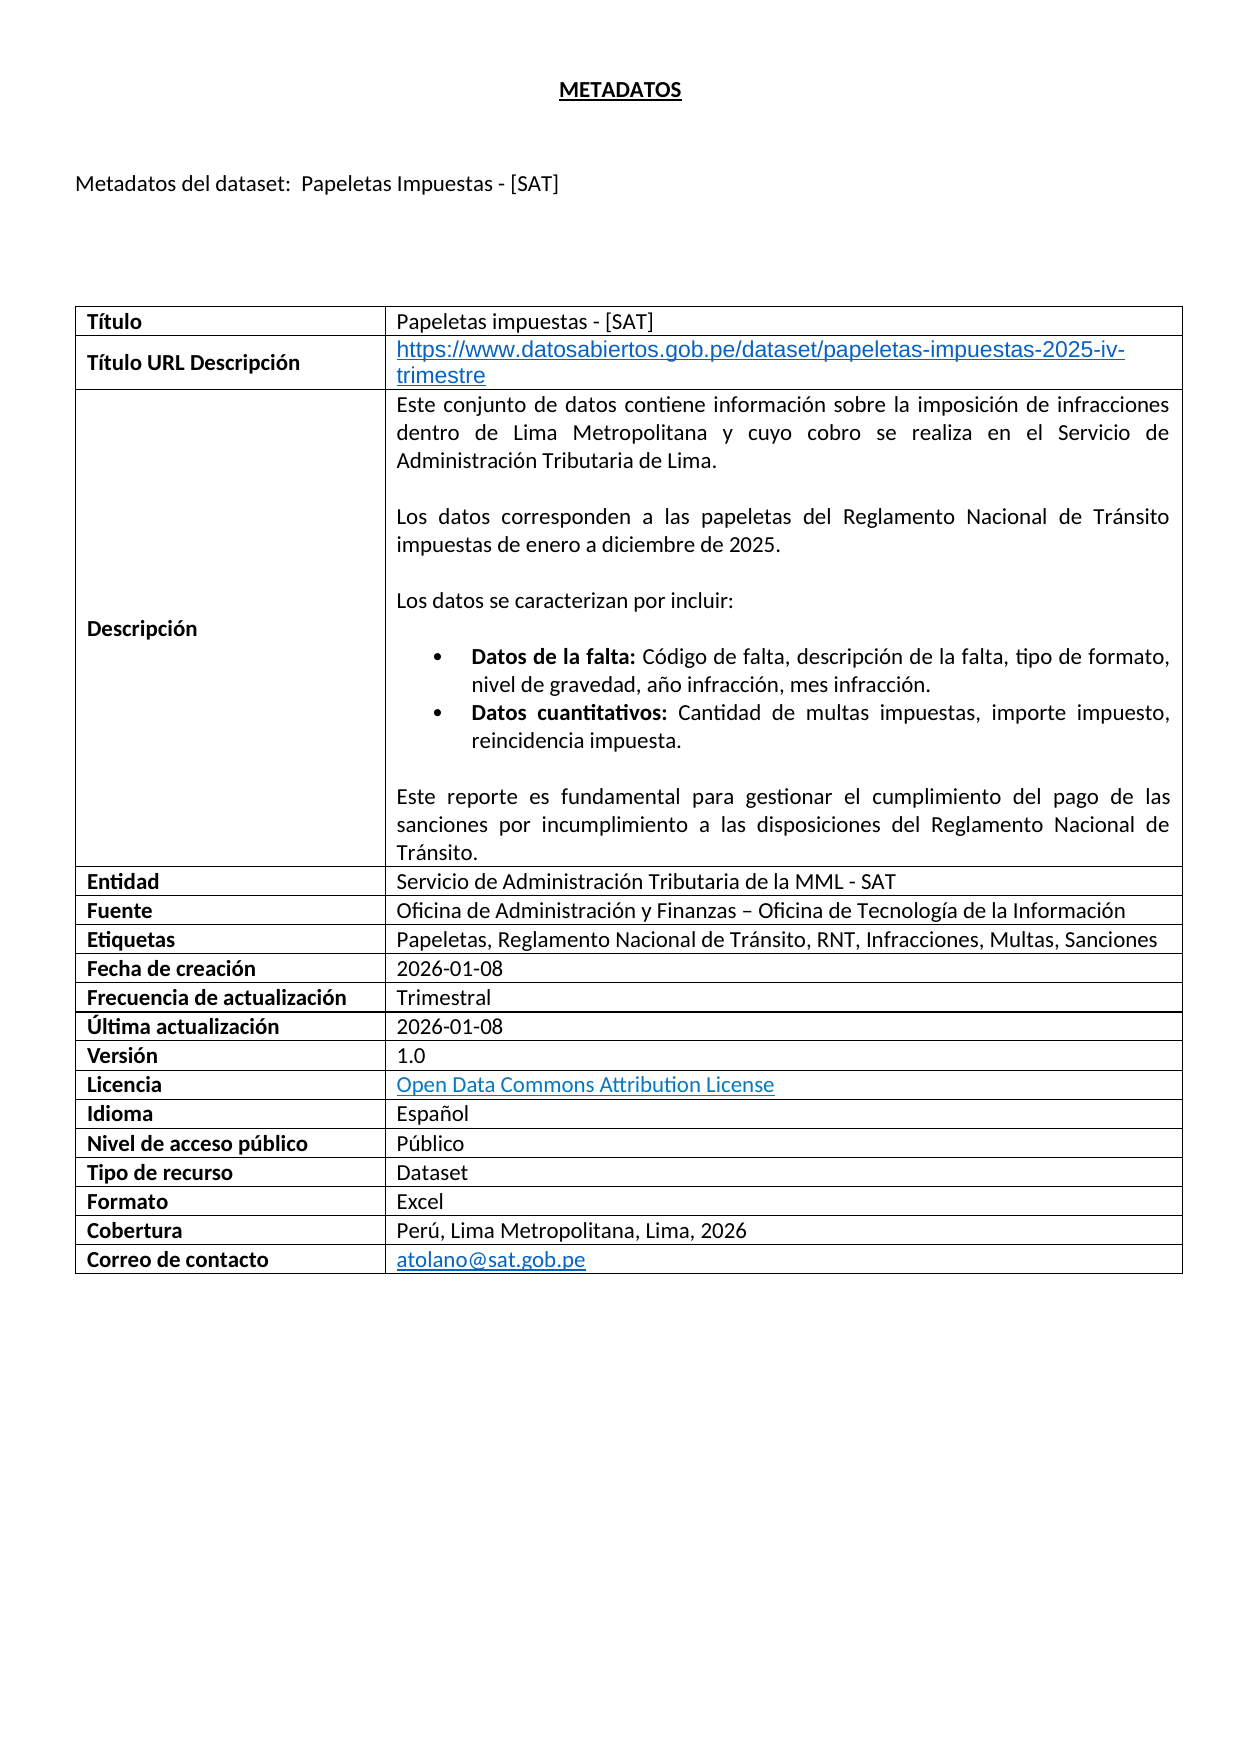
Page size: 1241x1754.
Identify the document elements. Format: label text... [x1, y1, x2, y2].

table_cell Idioma [76, 1100, 385, 1128]
table_cell Última actualización [76, 1013, 385, 1040]
table_cell Versión [76, 1041, 385, 1069]
table_cell Descripción [76, 390, 385, 866]
table_cell Nivel de acceso público [76, 1129, 385, 1157]
table_cell Este conjunto de datos contiene información sobre la imposición de infracciones dentro de Lima Metropolitana y cuyo cobro se realiza en el Servicio de Administración Tributaria de Lima. Los datos corresponden a las papeletas del Reglamento Nacional de Tránsito impuestas de enero a diciembre de 2025. Los datos se caracterizan por incluir: Datos de la falta: Código de falta, descripción de la falta, tipo de formato, nivel de gravedad, año infracción, mes infracción. Datos cuantitativos: Cantidad de multas impuestas, importe impuesto, reincidencia impuesta. Este reporte es fundamental para gestionar el cumplimiento del pago de las sanciones por incumplimiento a las disposiciones del Reglamento Nacional de Tránsito. [386, 390, 1182, 866]
table_cell Título URL Descripción [76, 336, 385, 389]
table_cell Formato [76, 1187, 385, 1215]
table_cell Servicio de Administración Tributaria de la MML - SAT [386, 867, 1182, 895]
table_cell Open Data Commons Attribution License [386, 1071, 1182, 1098]
table_cell Perú, Lima Metropolitana, Lima, 2026 [386, 1216, 1182, 1244]
table_cell https://www.datosabiertos.gob.pe/dataset/papeletas-impuestas-2025-iv-trimestre [386, 336, 1182, 389]
table_cell 2026-01-08 [386, 1013, 1182, 1040]
table_cell Dataset [386, 1158, 1182, 1186]
table_cell Papeletas, Reglamento Nacional de Tránsito, RNT, Infracciones, Multas, Sanciones [386, 925, 1182, 953]
table_cell Oficina de Administración y Finanzas – Oficina de Tecnología de la Información [386, 896, 1182, 924]
table_cell Cobertura [76, 1216, 385, 1244]
table_cell 1.0 [386, 1041, 1182, 1069]
table_cell Fecha de creación [76, 954, 385, 982]
table_cell Etiquetas [76, 925, 385, 953]
table_cell Fuente [76, 896, 385, 924]
table_cell Trimestral [386, 983, 1182, 1011]
table_cell Tipo de recurso [76, 1158, 385, 1186]
table_cell Licencia [76, 1071, 385, 1098]
table_cell Frecuencia de actualización [76, 983, 385, 1011]
table_cell atolano@sat.gob.pe [386, 1245, 1182, 1273]
table_cell Entidad [76, 867, 385, 895]
text METADATOS [75, 75, 1165, 103]
table_header Papeletas impuestas - [SAT] [386, 307, 1182, 335]
text Metadatos del dataset: Papeletas Impuestas - [SAT] [75, 169, 1165, 197]
table_cell Español [386, 1100, 1182, 1128]
table_cell 2026-01-08 [386, 954, 1182, 982]
table_cell Correo de contacto [76, 1245, 385, 1273]
table_header Título [76, 307, 385, 335]
table_cell Público [386, 1129, 1182, 1157]
table_cell Excel [386, 1187, 1182, 1215]
